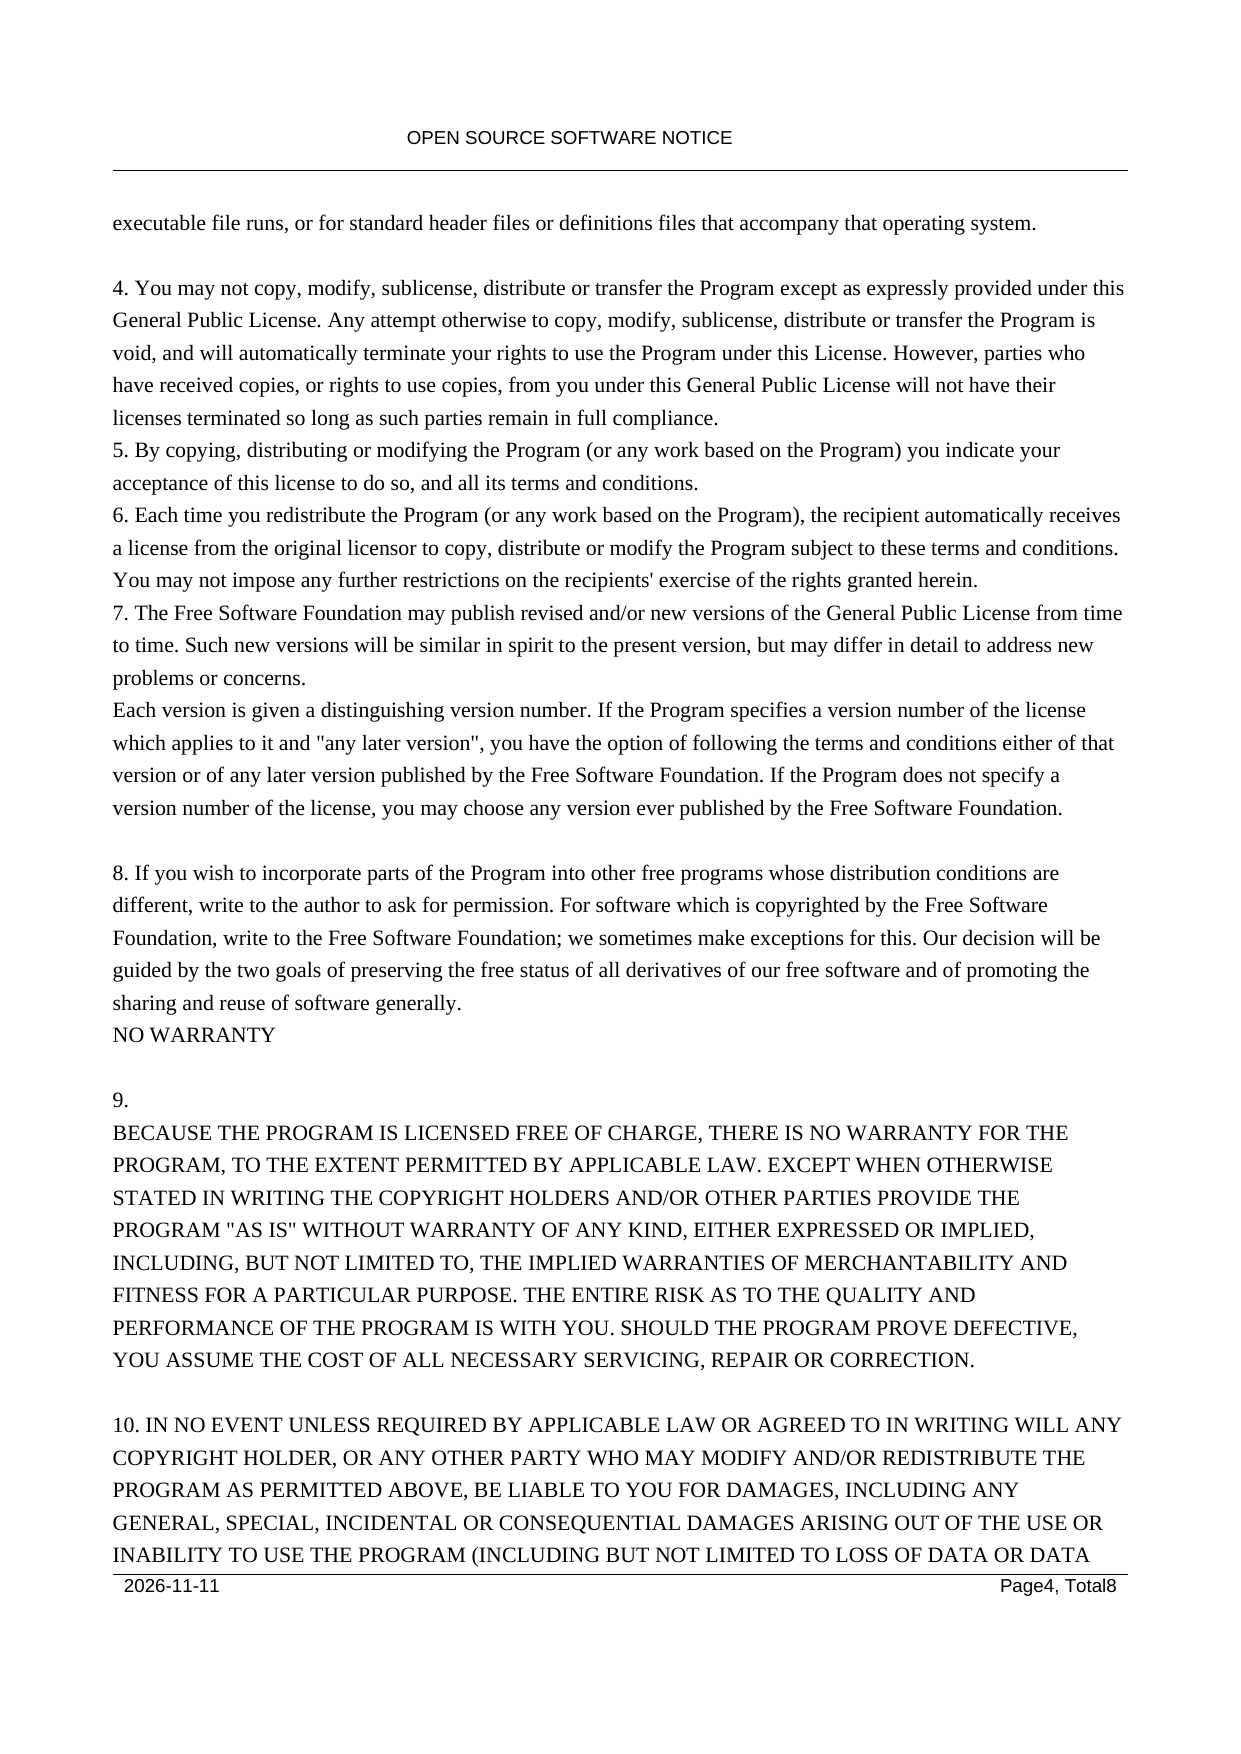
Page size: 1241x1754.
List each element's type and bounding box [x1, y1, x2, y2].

text [112, 206, 1128, 1571]
